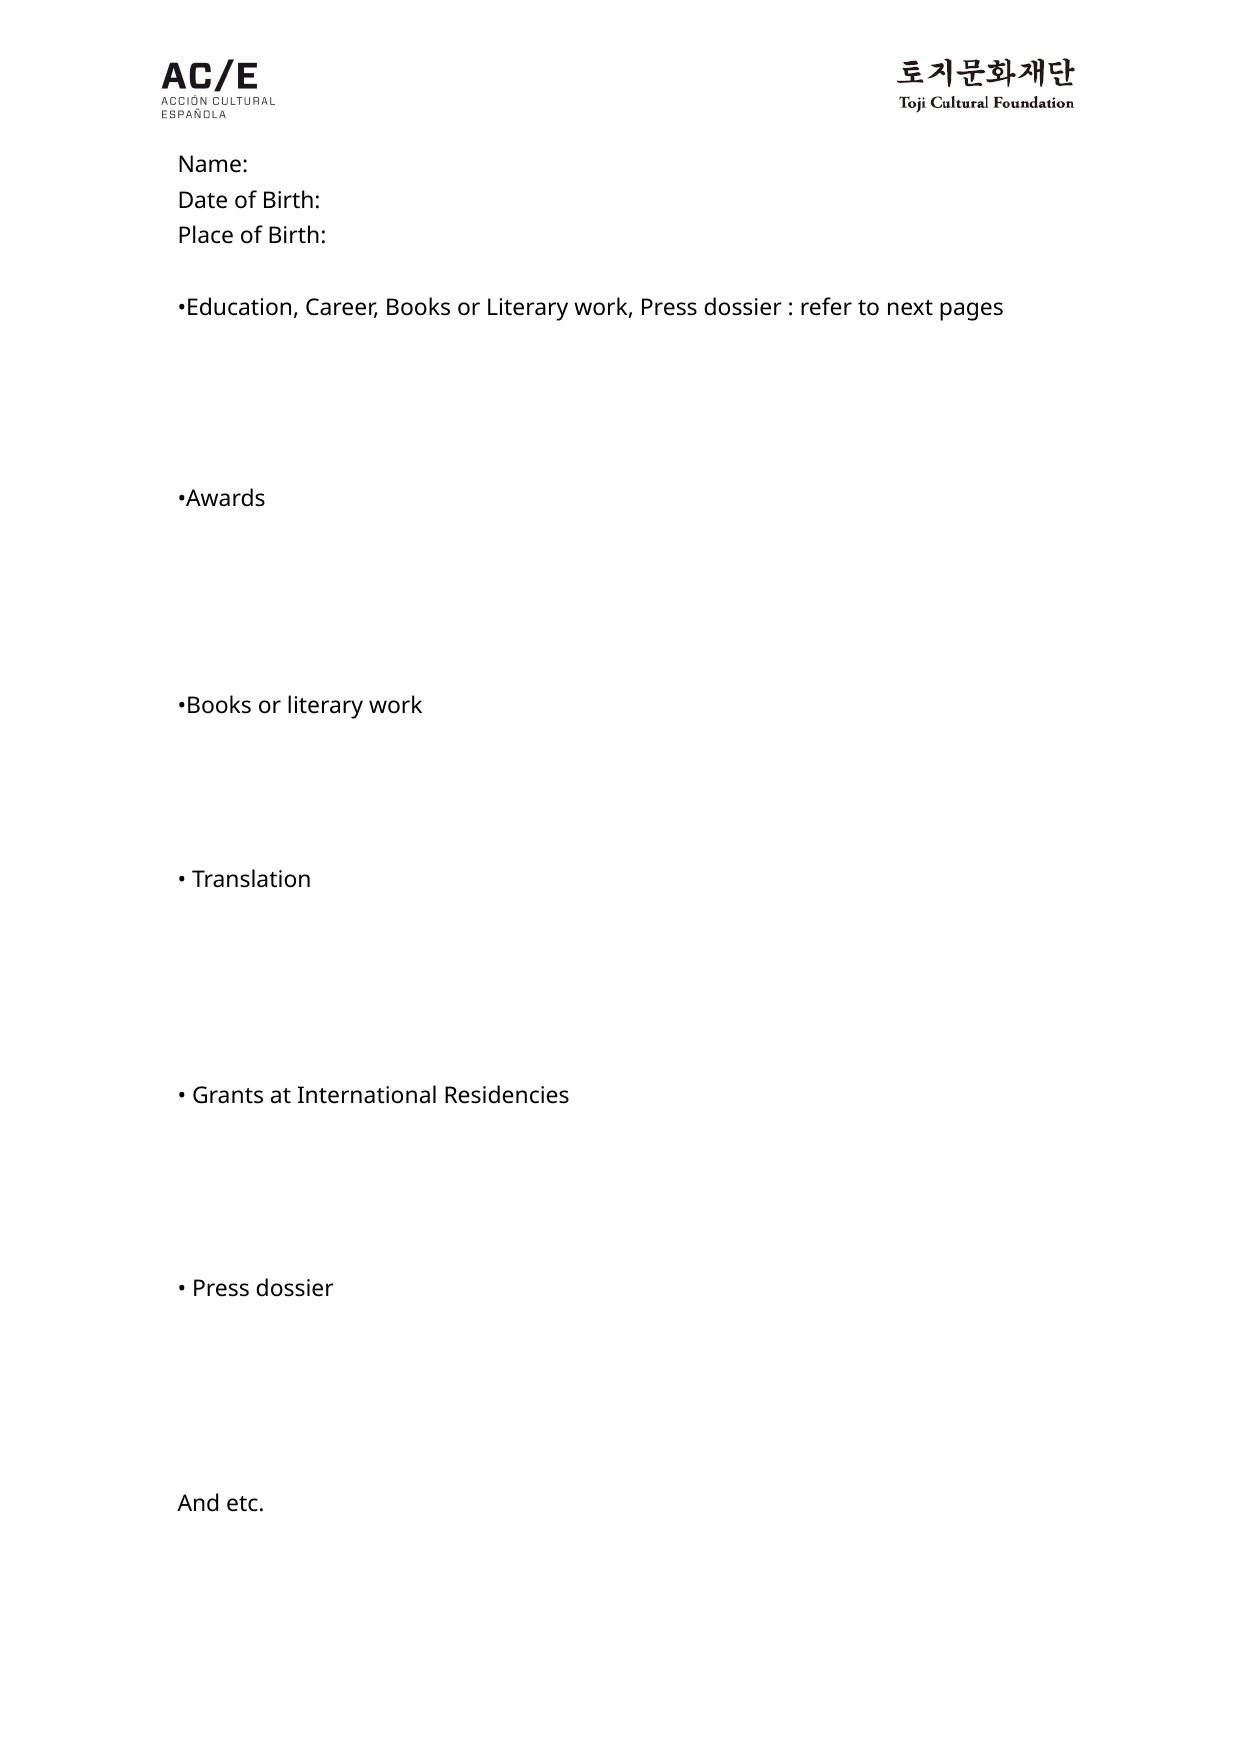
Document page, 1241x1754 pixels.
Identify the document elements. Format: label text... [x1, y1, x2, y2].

text • Translation [177, 863, 1063, 894]
text Name: [177, 148, 1063, 179]
text •Awards [177, 482, 1063, 513]
text Place of Birth: [177, 219, 1063, 251]
text • Grants at International Residencies [177, 1079, 1063, 1110]
text •Books or literary work [177, 689, 1063, 721]
text •Education, Career, Books or Literary work, Press dossier : refer to next pages [177, 291, 1063, 323]
text • Press dossier [177, 1272, 1063, 1303]
text Date of Birth: [177, 183, 1063, 215]
text And etc. [177, 1487, 1063, 1518]
